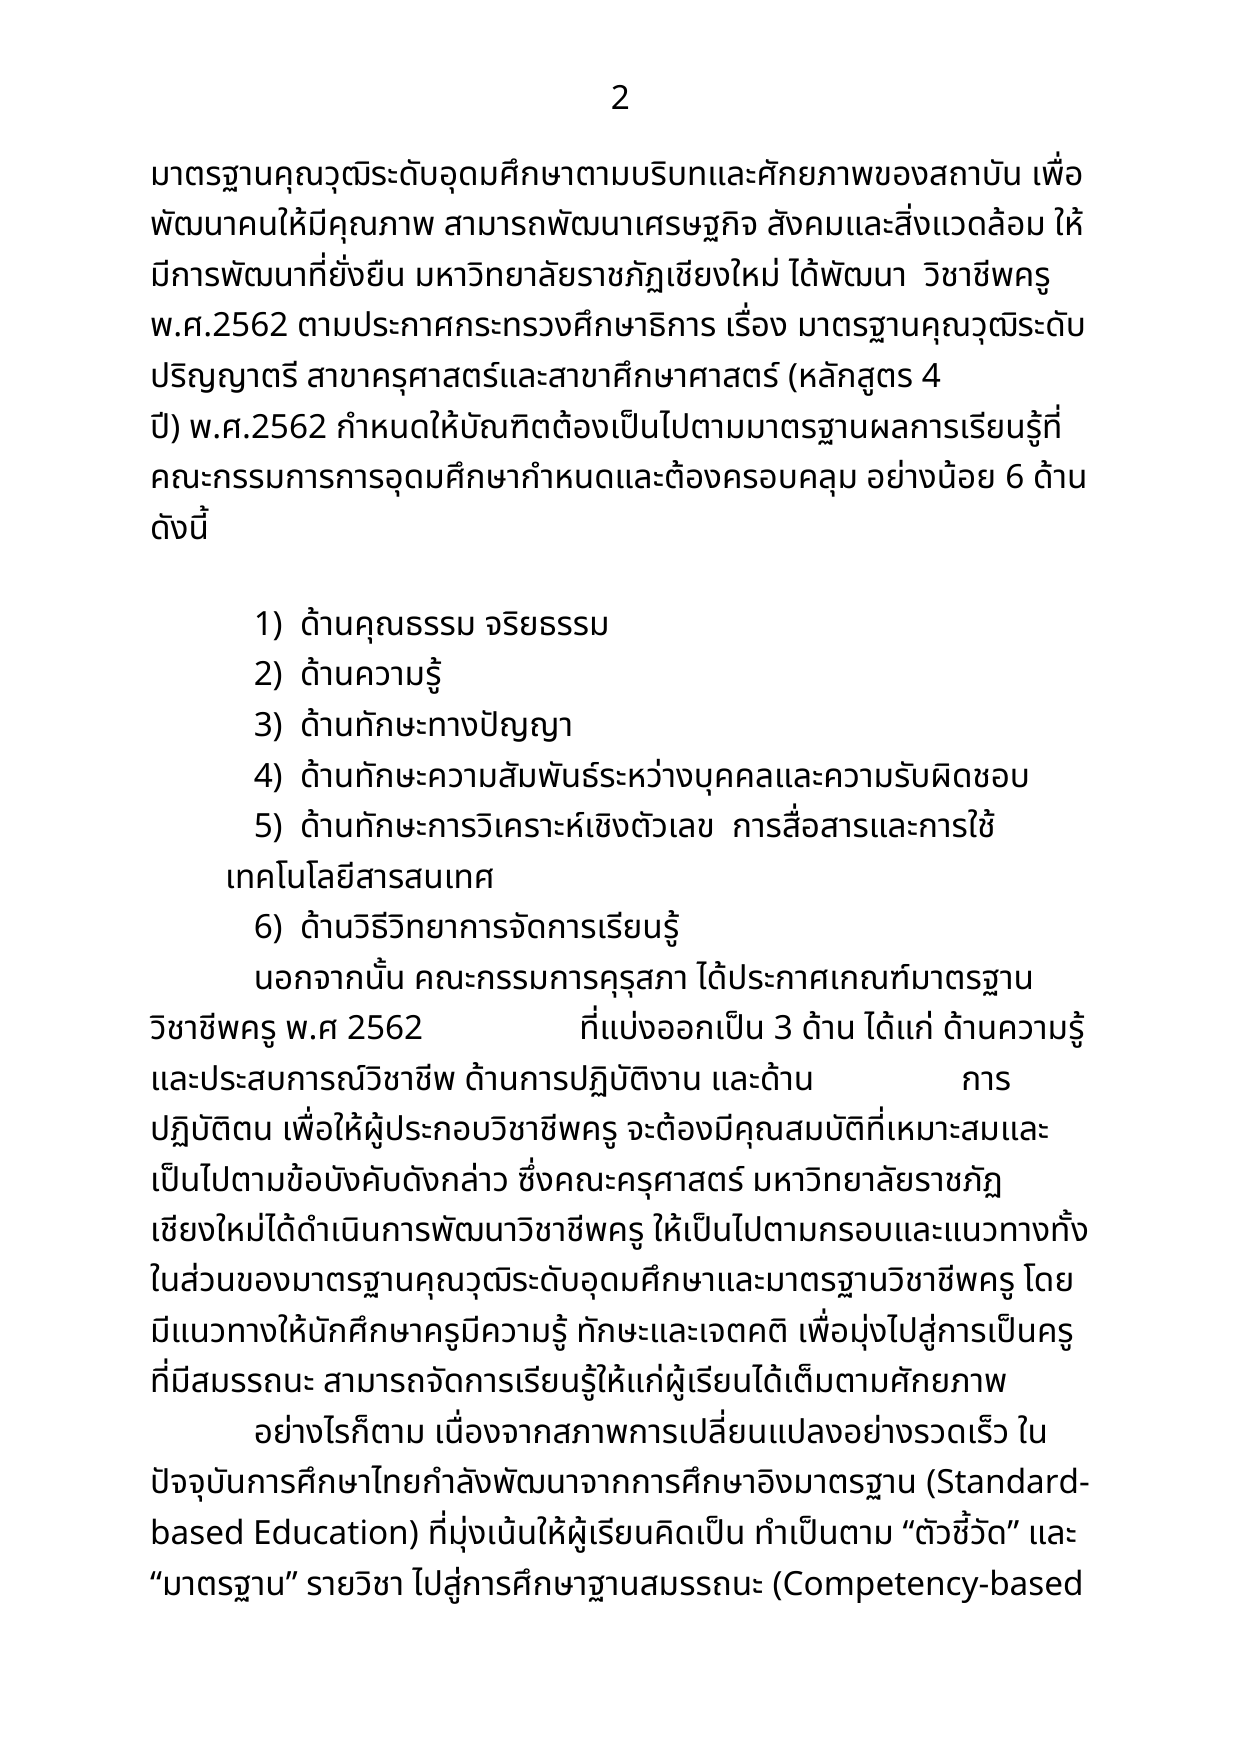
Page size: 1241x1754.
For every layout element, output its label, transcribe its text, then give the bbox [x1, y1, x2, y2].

text 3) ด้านทักษะทางปัญญา [225, 701, 1090, 751]
text 1) ด้านคุณธรรม จริยธรรม [225, 599, 1090, 650]
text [150, 150, 1090, 554]
text นอกจากนั้น คณะกรรมการคุรุสภา ได้ประกาศเกณฑ์มาตรฐานวิชาชีพครู พ.ศ 2562 ที่แบ่งออกเป็น 3 ด้าน ได้แก่ ด้านความรู้และประสบการณ์วิชาชีพ ด้านการปฏิบัติงาน และด้าน การปฏิบัติตน เพื่อให้ผู้ประกอบวิชาชีพครู จะต้องมีคุณสมบัติที่เหมาะสมและเป็นไปตามข้อบังคับดังกล่าว ซึ่งคณะครุศาสตร์ มหาวิทยาลัยราชภัฏเชียงใหม่ได้ดำเนินการพัฒนาวิชาชีพครู ให้เป็นไปตามกรอบและแนวทางทั้งในส่วนของมาตรฐานคุณวุฒิระดับอุดมศึกษาและมาตรฐานวิชาชีพครู โดยมีแนวทางให้นักศึกษาครูมีความรู้ ทักษะและเจตคติ เพื่อมุ่งไปสู่การเป็นครูที่มีสมรรถนะ สามารถจัดการเรียนรู้ให้แก่ผู้เรียนได้เต็มตามศักยภาพ [150, 954, 1090, 1408]
text 5) ด้านทักษะการวิเคราะห์เชิงตัวเลข การสื่อสารและการใช้เทคโนโลยีสารสนเทศ [225, 802, 1090, 903]
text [150, 1408, 1090, 1610]
text 6) ด้านวิธีวิทยาการจัดการเรียนรู้ [225, 903, 1090, 954]
text 2) ด้านความรู้ [169, 650, 1090, 701]
text 4) ด้านทักษะความสัมพันธ์ระหว่างบุคคลและความรับผิดชอบ [225, 751, 1090, 802]
